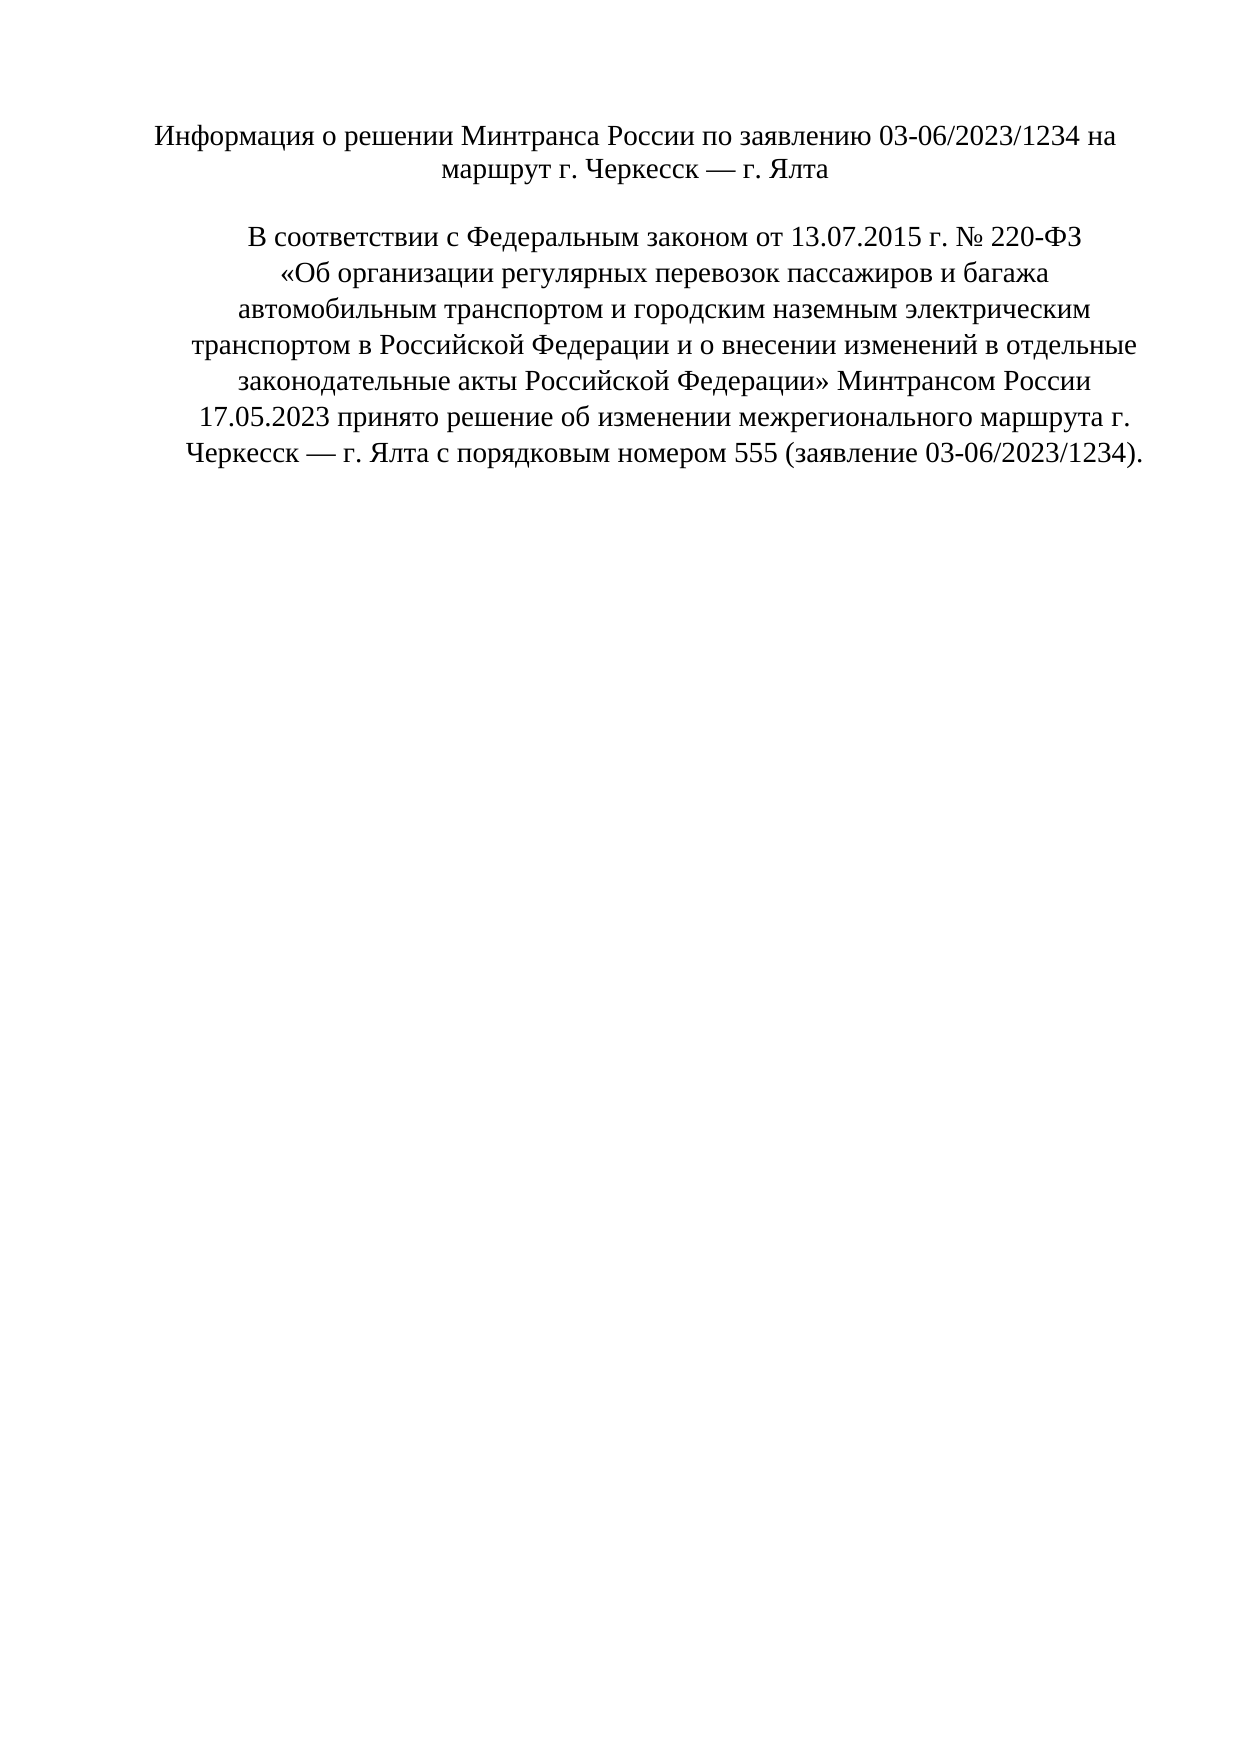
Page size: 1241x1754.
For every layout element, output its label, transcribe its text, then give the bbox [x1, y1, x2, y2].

text В соответствии с Федеральным законом от 13.07.2015 г. № 220-ФЗ «Об организации регулярных перевозок пассажиров и багажа автомобильным транспортом и городским наземным электрическим транспортом в Российской Федерации и о внесении изменений в отдельные законодательные акты Российской Федерации» Минтрансом России 17.05.2023 принято решение об изменении межрегионального маршрута г. Черкесск — г. Ялта с порядковым номером 555 (заявление 03-06/2023/1234). [177, 219, 1152, 469]
text Информация о решении Минтранса России по заявлению 03-06/2023/1234 на маршрут г. Черкесск — г. Ялта [118, 118, 1152, 185]
